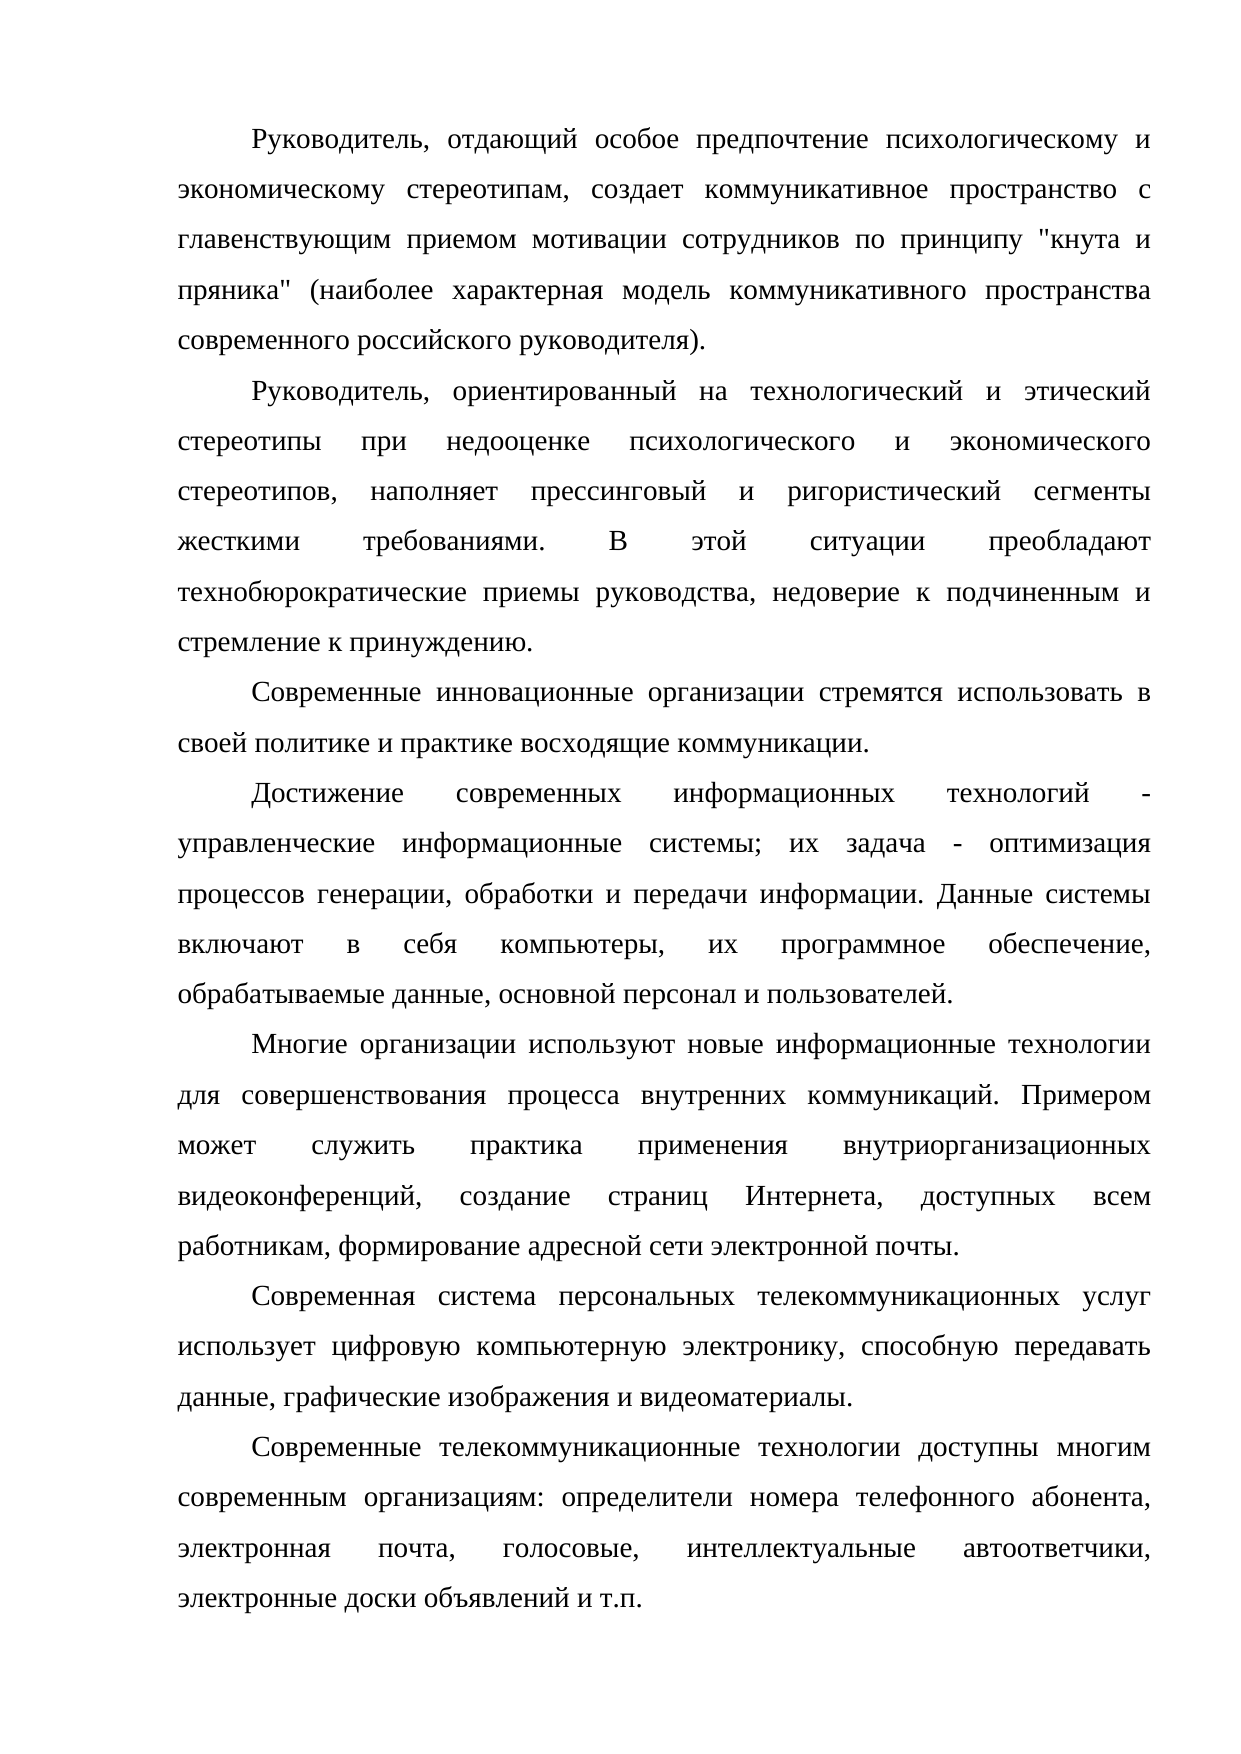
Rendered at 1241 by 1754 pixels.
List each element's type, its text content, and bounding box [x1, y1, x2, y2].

text Современная система персональных телекоммуникационных услуг использует цифровую компьютерную электронику, способную передавать данные, графические изображения и видеоматериалы. [177, 1278, 1152, 1412]
text Современные телекоммуникационные технологии доступны многим современным организациям: определители номера телефонного абонента, электронная почта, голосовые, интеллектуальные автоответчики, электронные доски объявлений и т.п. [177, 1429, 1152, 1614]
text Современные инновационные организации стремятся использовать в своей политике и практике восходящие коммуникации. [177, 674, 1152, 758]
text Руководитель, ориентированный на технологический и этический стереотипы при недооценке психологического и экономического стереотипов, наполняет прессинговый и ригористический сегменты жесткими требованиями. В этой ситуации преобладают технобюрократические приемы руководства, недоверие к подчиненным и стремление к принуждению. [177, 373, 1152, 658]
text Многие организации используют новые информационные технологии для совершенствования процесса внутренних коммуникаций. Примером может служить практика применения внутриорганизационных видеоконференций, создание страниц Интернета, доступных всем работникам, формирование адресной сети электронной почты. [177, 1027, 1152, 1261]
text Руководитель, отдающий особое предпочтение психологическому и экономическому стереотипам, создает коммуникативное пространство с главенствующим приемом мотивации сотрудников по принципу "кнута и пряника" (наиболее характерная модель коммуникативного пространства современного российского руководителя). [177, 121, 1152, 356]
text Достижение современных информационных технологий - управленческие информационные системы; их задача - оптимизация процессов генерации, обработки и передачи информации. Данные системы включают в себя компьютеры, их программное обеспечение, обрабатываемые данные, основной персонал и пользователей. [177, 775, 1152, 1010]
